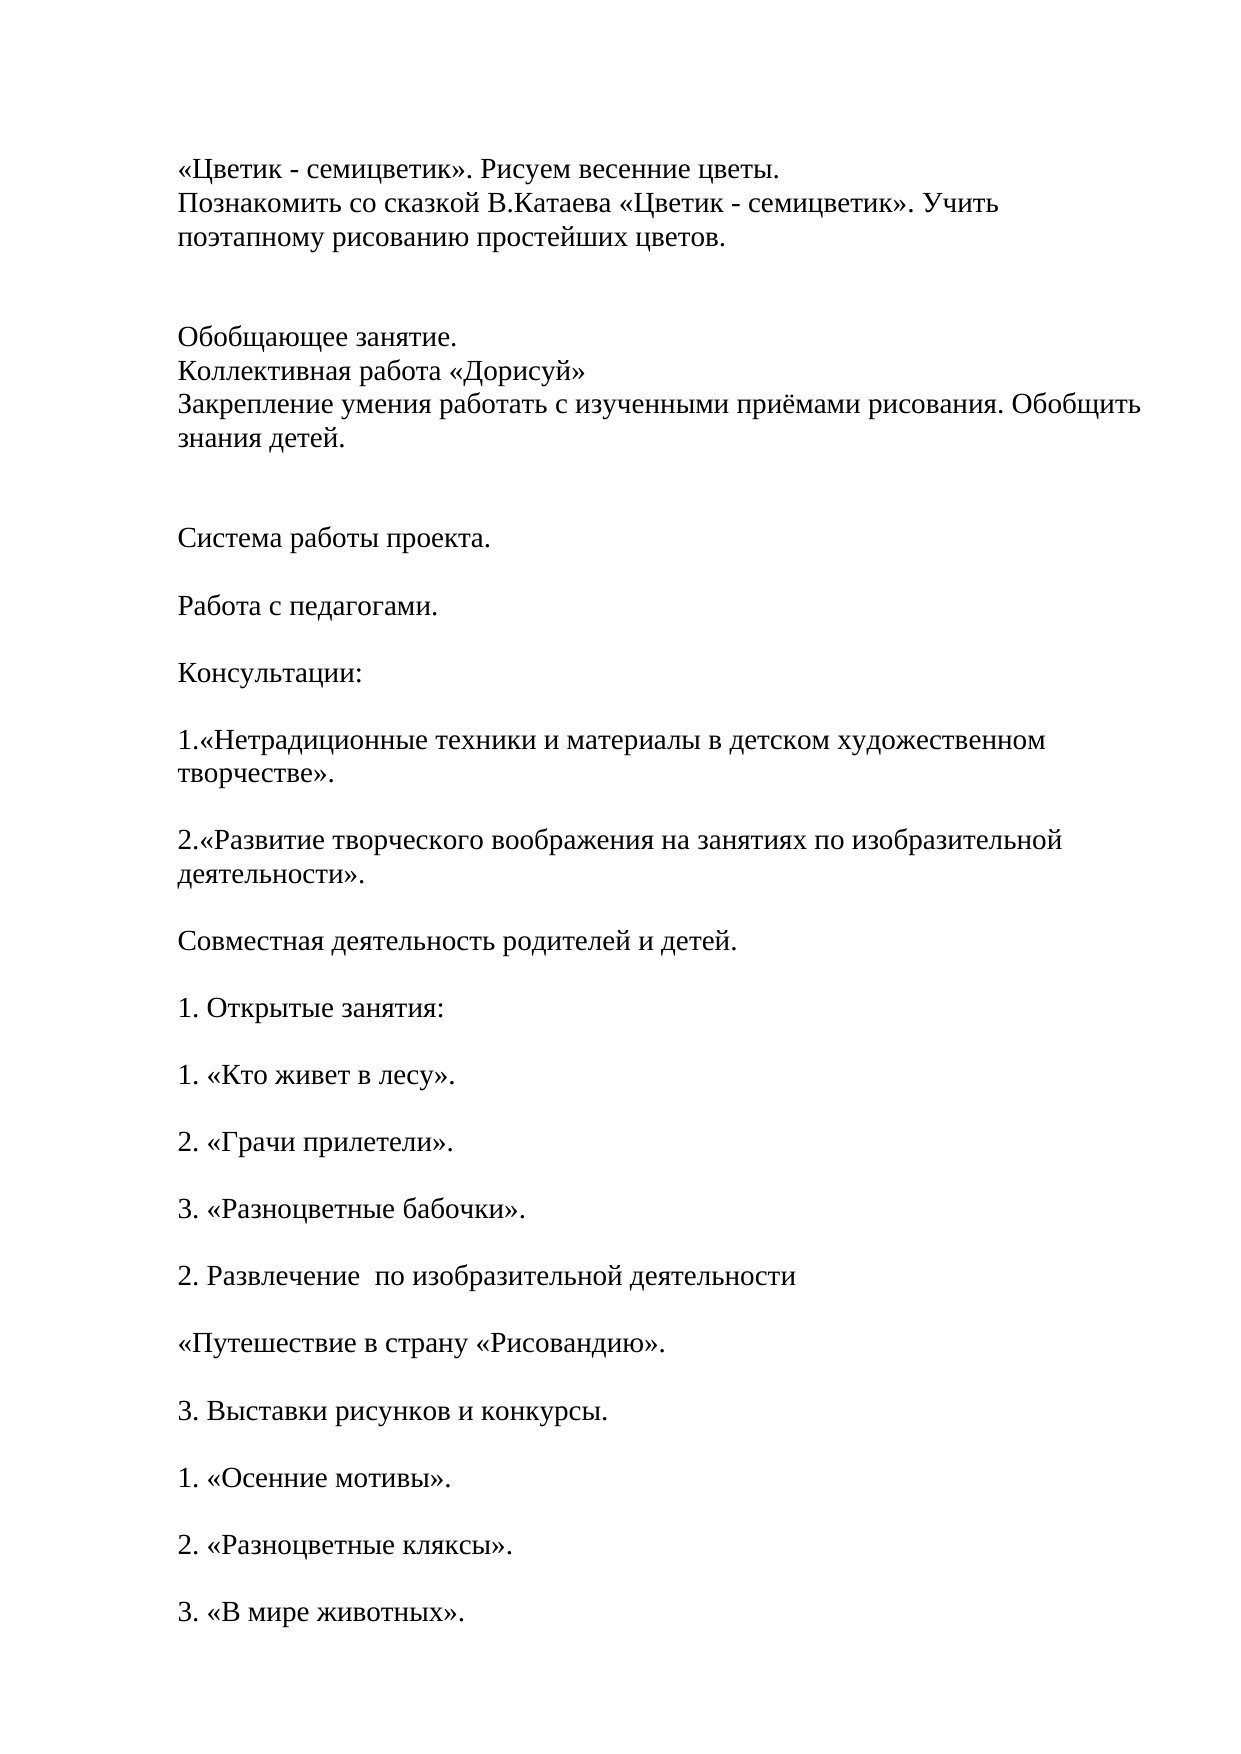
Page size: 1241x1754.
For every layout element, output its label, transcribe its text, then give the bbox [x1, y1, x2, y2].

text 1. Открытые занятия: [177, 990, 1152, 1024]
text Познакомить со сказкой В.Катаева «Цветик - семицветик». Учить поэтапному рисованию простейших цветов. [177, 185, 1152, 252]
text 3. Выставки рисунков и конкурсы. [177, 1393, 1152, 1426]
text 1. «Осенние мотивы». [177, 1460, 1152, 1493]
text «Цветик - семицветик». Рисуем весенние цветы. [177, 152, 1152, 185]
text 2. «Разноцветные кляксы». [177, 1527, 1152, 1560]
text Коллективная работа «Дорисуй» [177, 353, 1152, 386]
text Совместная деятельность родителей и детей. [177, 923, 1152, 957]
text Закрепление умения работать с изученными приёмами рисования. Обобщить знания детей. [177, 386, 1152, 453]
text Консультации: [177, 655, 1152, 688]
text 3. «Разноцветные бабочки». [177, 1191, 1152, 1225]
text 1.«Нетрадиционные техники и материалы в детском художественном творчестве». [177, 722, 1152, 789]
text 1. «Кто живет в лесу». [177, 1057, 1152, 1091]
text 3. «В мире животных». [177, 1594, 1152, 1627]
text Система работы проекта. [177, 521, 1152, 554]
text 2. Развлечение по изобразительной деятельности [177, 1258, 1152, 1292]
text «Путешествие в страну «Рисовандию». [177, 1326, 1152, 1359]
text Обобщающее занятие. [177, 319, 1152, 353]
text Работа с педагогами. [177, 588, 1152, 621]
text 2. «Грачи прилетели». [177, 1124, 1152, 1158]
text 2.«Развитие творческого воображения на занятиях по изобразительной деятельности». [177, 822, 1152, 889]
